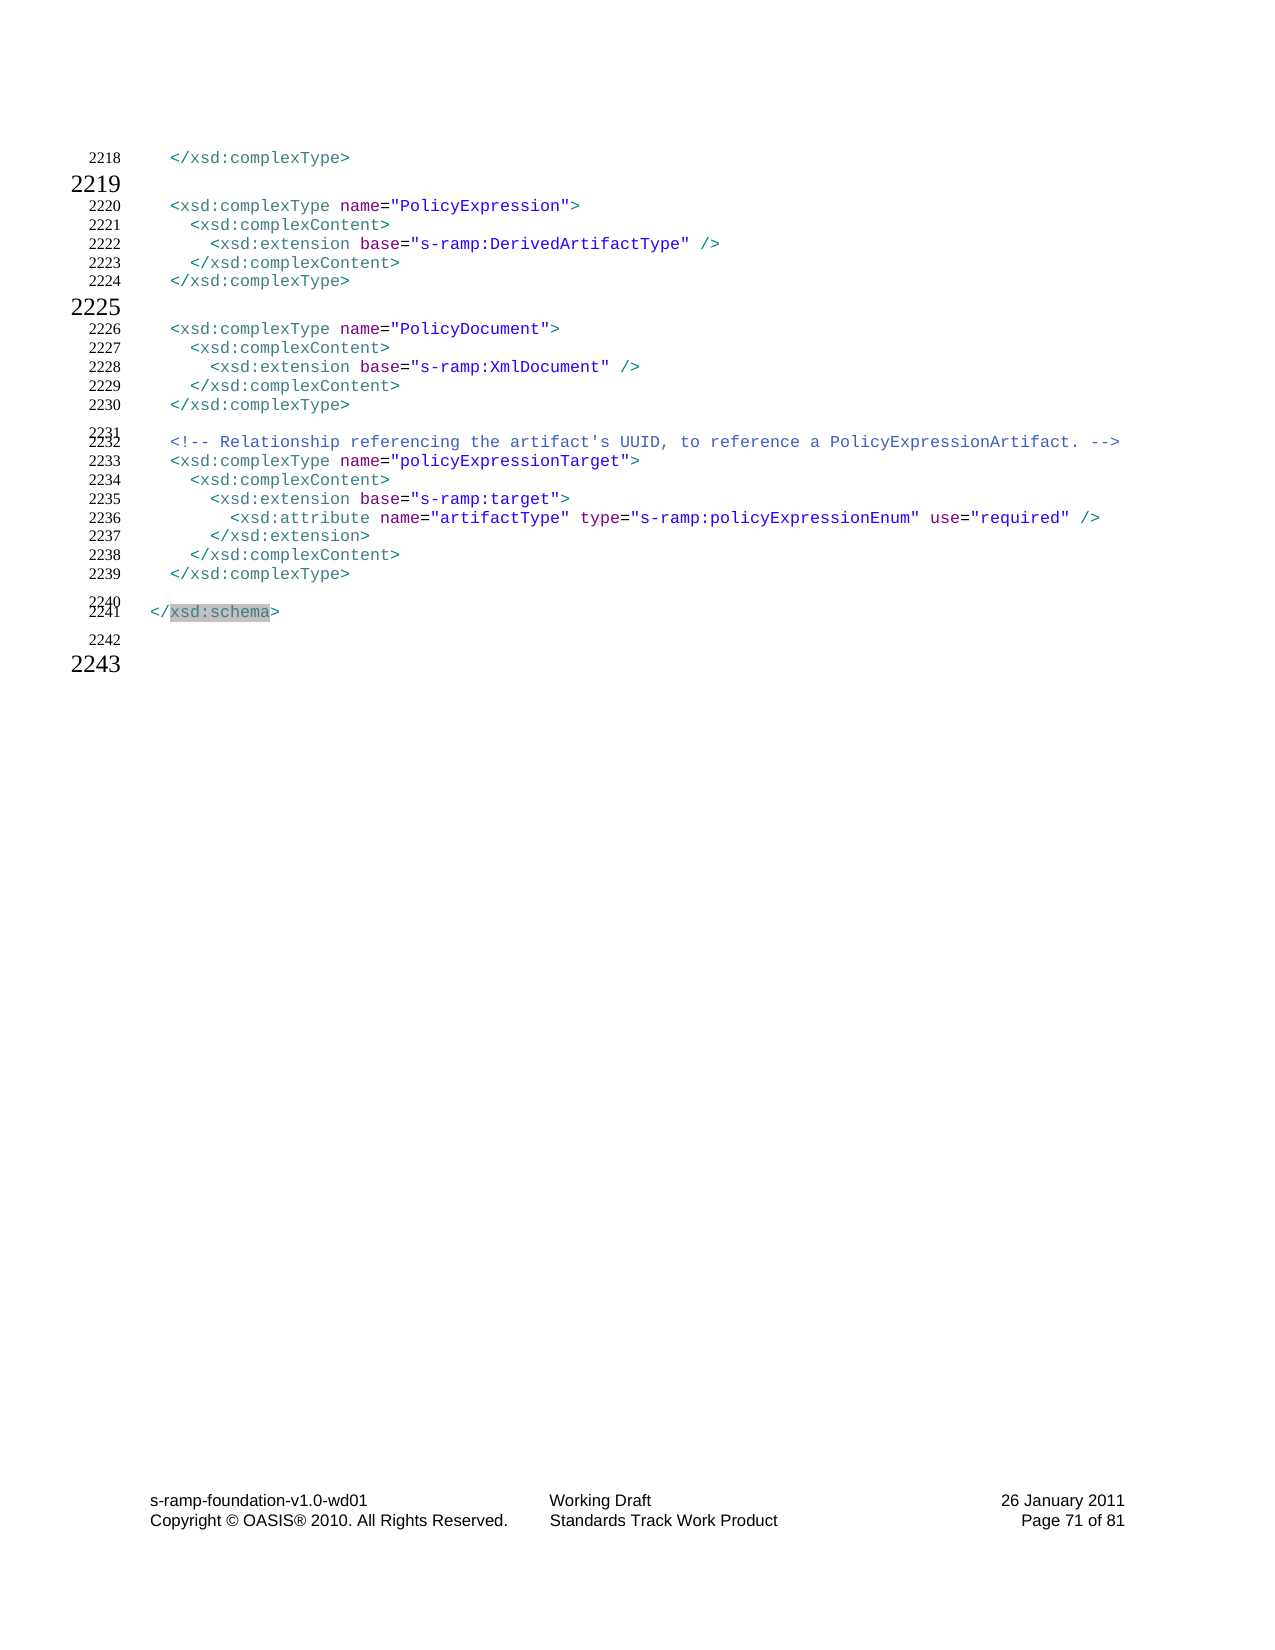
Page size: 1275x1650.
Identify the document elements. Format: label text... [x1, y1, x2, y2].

text <xsd:extension base="s-ramp:target"> [150, 490, 1125, 509]
text <xsd:attribute name="artifactType" type="s-ramp:policyExpressionEnum" use="required" /> [150, 509, 1125, 528]
text <xsd:complexContent> [150, 216, 1125, 235]
text </xsd:schema> [150, 603, 1125, 622]
text <xsd:extension base="s-ramp:DerivedArtifactType" /> [150, 235, 1125, 254]
text </xsd:complexType> [150, 566, 1125, 584]
text <xsd:extension base="s-ramp:XmlDocument" /> [150, 358, 1125, 377]
text </xsd:complexContent> [150, 254, 1125, 273]
text </xsd:complexType> [150, 273, 1125, 292]
text </xsd:extension> [150, 528, 1125, 547]
text <!-- Relationship referencing the artifact's UUID, to reference a PolicyExpressionArtifact. --> [150, 434, 1125, 453]
text <xsd:complexType name="policyExpressionTarget"> [150, 453, 1125, 471]
text <xsd:complexContent> [150, 339, 1125, 358]
text <xsd:complexType name="PolicyDocument"> [150, 321, 1125, 339]
text </xsd:complexType> [150, 396, 1125, 415]
text <xsd:complexContent> [150, 471, 1125, 490]
text </xsd:complexContent> [150, 547, 1125, 566]
text </xsd:complexType> [150, 150, 1125, 169]
text </xsd:complexContent> [150, 377, 1125, 396]
text <xsd:complexType name="PolicyExpression"> [150, 198, 1125, 216]
